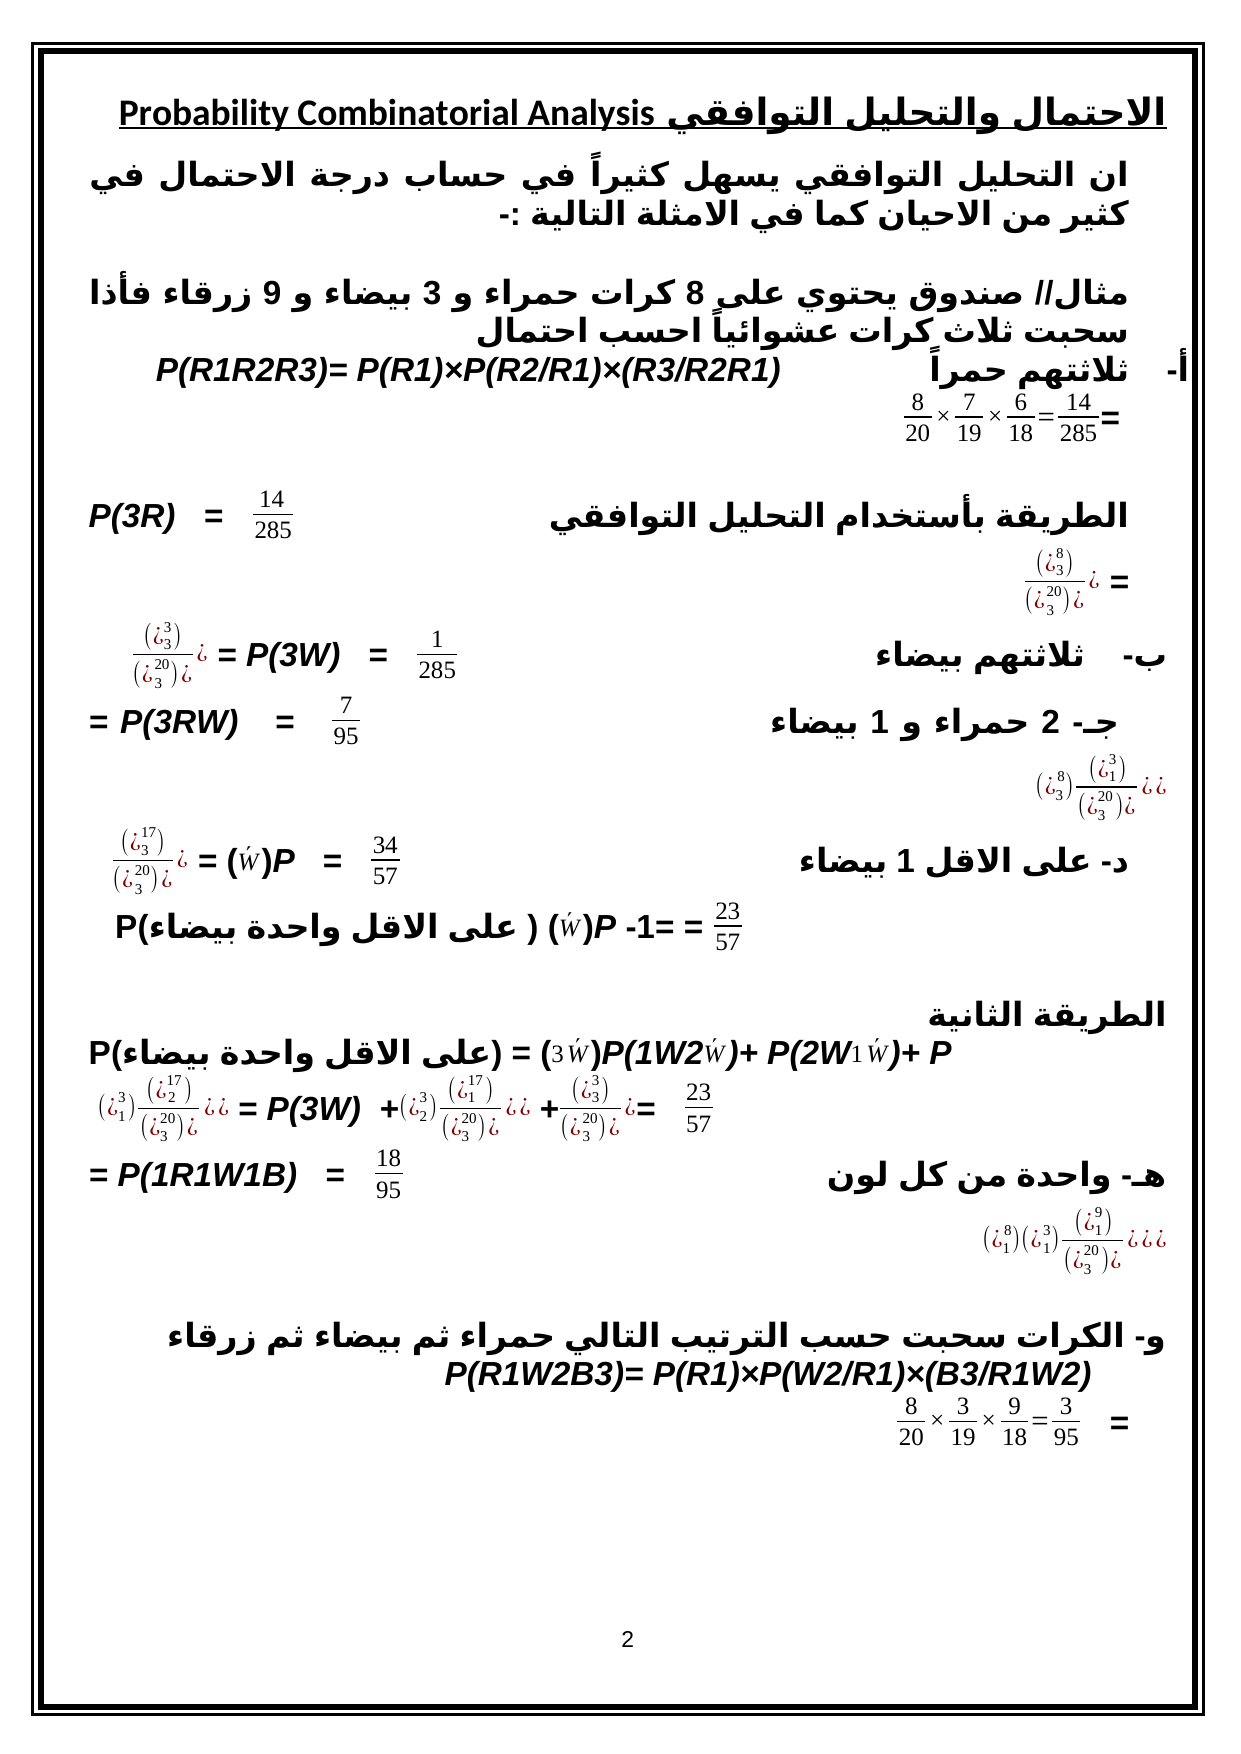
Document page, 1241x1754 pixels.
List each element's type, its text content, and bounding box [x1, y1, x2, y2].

text و- الكرات سحبت حسب الترتيب التالي حمراء ثم بيضاء ثم زرقاء [89, 1316, 1167, 1354]
text هـ- واحدة من كل لون = P(1R1W1B) = [89, 1145, 1167, 1277]
text P(1W2)+ P(2W)+ P() = (على الاقل واحدة بيضاء)P [89, 1033, 1167, 1072]
text = =1- P() ( على الاقل واحدة بيضاء)P [89, 897, 1167, 956]
text = [89, 388, 1129, 447]
text P(R1W2B3)= P(R1)×P(W2/R1)×(B3/R1W2) [89, 1354, 1129, 1393]
list ثلاثتهم حمراً P(R1R2R3)= P(R1)×P(R2/R1)×(R3/R2R1) [89, 350, 1167, 388]
text الطريقة الثانية [89, 995, 1167, 1033]
list ثلاثتهم بيضاء = P(3W) = [89, 618, 1122, 691]
text جـ- 2 حمراء و 1 بيضاء = P(3RW) = [89, 691, 1167, 824]
text د- على الاقل 1 بيضاء = P() = [89, 824, 1129, 897]
text الطريقة بأستخدام التحليل التوافقي = P(3R) = [89, 486, 1129, 618]
text =+ + P(3W) = [89, 1072, 1167, 1145]
text = [89, 1393, 1129, 1452]
text مثال// صندوق يحتوي على 8 كرات حمراء و 3 بيضاء و 9 زرقاء فأذا سحبت ثلاث كرات عشوائياً احسب احتمال [89, 273, 1129, 350]
text الاحتمال والتحليل التوافقي Probability Combinatorial Analysis [89, 89, 1167, 134]
text ان التحليل التوافقي يسهل كثيراً في حساب درجة الاحتمال في كثير من الاحيان كما في الامثلة التالية :- [89, 155, 1129, 232]
